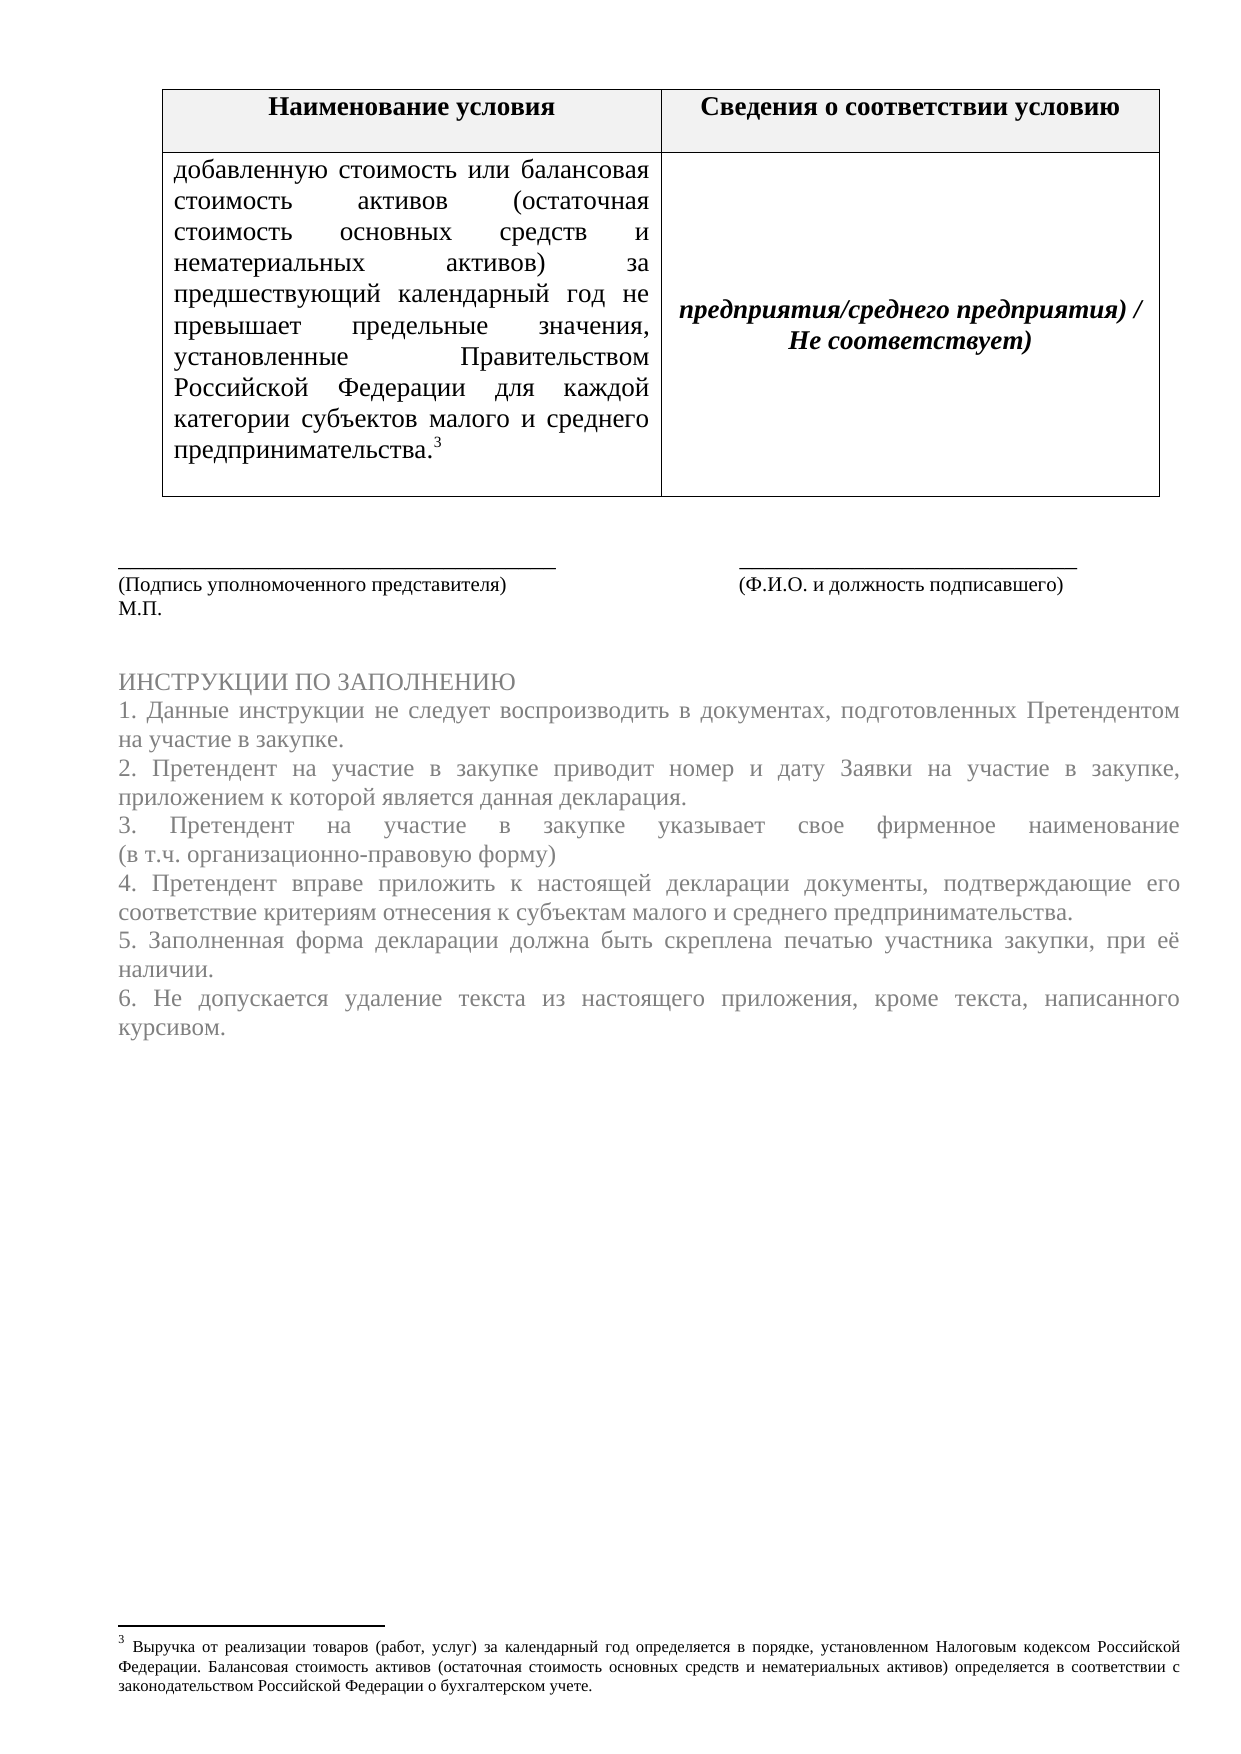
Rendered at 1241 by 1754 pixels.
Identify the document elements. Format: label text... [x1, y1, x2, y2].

table_header Наименование условия [163, 90, 661, 152]
text М.П. [118, 596, 1181, 620]
text ИНСТРУКЦИИ ПО ЗАПОЛНЕНИЮ [118, 667, 1181, 696]
text 5. Заполненная форма декларации должна быть скреплена печатью участника закупки, при её наличии. [118, 926, 1181, 983]
text 4. Претендент вправе приложить к настоящей декларации документы, подтверждающие его соответствие критериям отнесения к субъектам малого и среднего предпринимательства. [118, 868, 1181, 926]
table_header Сведения о соответствии условию [662, 90, 1159, 152]
text (Подпись уполномоченного представителя) (Ф.И.О. и должность подписавшего) [118, 572, 1181, 596]
text 3. Претендент на участие в закупке указывает свое фирменное наименование (в т.ч. организационно-правовую форму) [118, 811, 1181, 868]
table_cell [163, 153, 661, 496]
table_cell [662, 153, 1159, 496]
text 2. Претендент на участие в закупке приводит номер и дату Заявки на участие в закупке, приложением к которой является данная декларация. [118, 753, 1181, 811]
text 1. Данные инструкции не следует воспроизводить в документах, подготовленных Претендентом на участие в закупке. [118, 696, 1181, 753]
text ___________________________________ ___________________________ [118, 543, 1181, 572]
text 6. Не допускается удаление текста из настоящего приложения, кроме текста, написанного курсивом. [118, 983, 1181, 1041]
